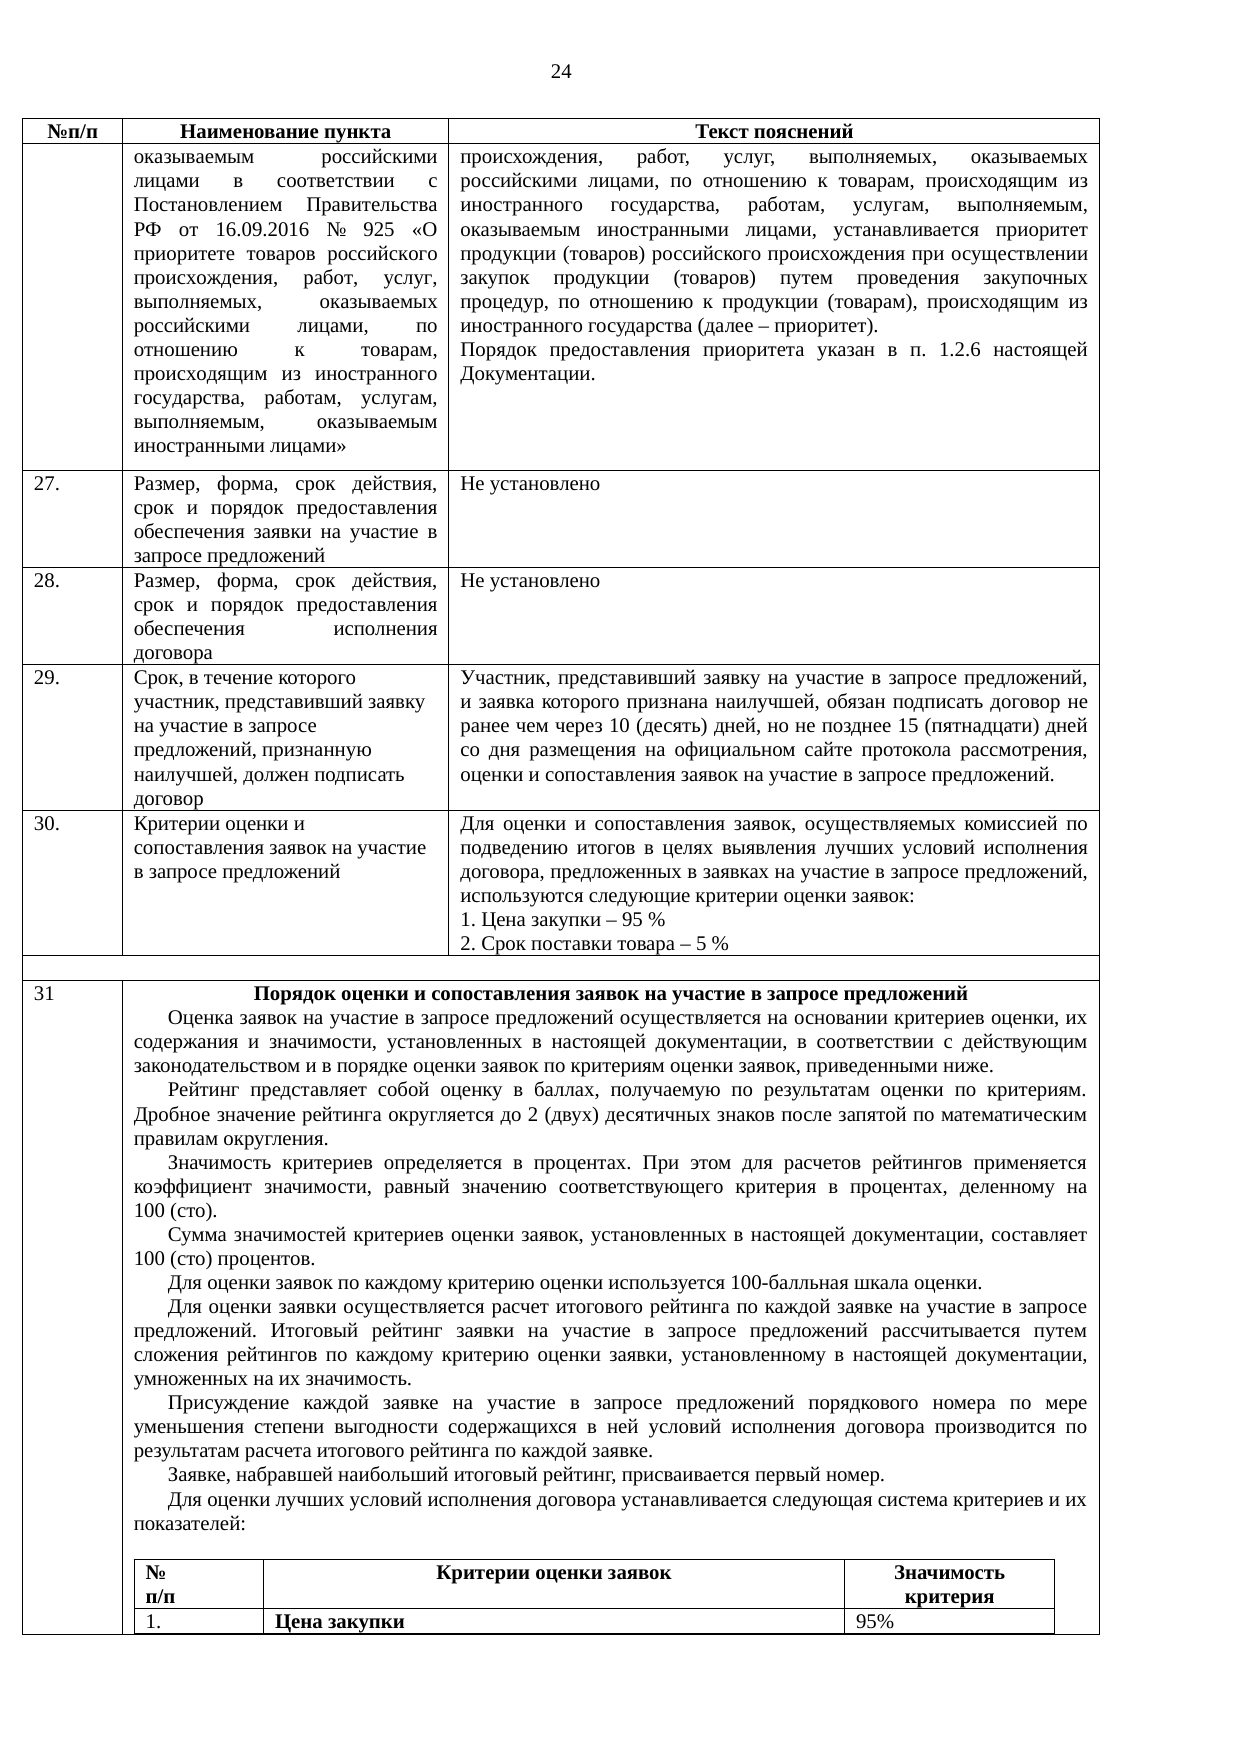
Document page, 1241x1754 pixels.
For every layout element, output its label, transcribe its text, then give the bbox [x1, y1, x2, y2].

table_cell Не установлено [449, 471, 1099, 567]
table_cell Не установлено [449, 568, 1099, 664]
table_cell 31 [23, 981, 122, 1634]
table_cell Размер, форма, срок действия, срок и порядок предоставления обеспечения исполнения договора [123, 568, 448, 664]
table_cell Участник, представивший заявку на участие в запросе предложений, и заявка которого признана наилучшей, обязан подписать договор не ранее чем через 10 (десять) дней, но не позднее 15 (пятнадцати) дней со дня размещения на официальном сайте протокола рассмотрения, оценки и сопоставления заявок на участие в запросе предложений. [449, 665, 1099, 809]
table_cell [23, 144, 122, 469]
table_cell [23, 471, 122, 567]
table_cell Для оценки и сопоставления заявок, осуществляемых комиссией по подведению итогов в целях выявления лучших условий исполнения договора, предложенных в заявках на участие в запросе предложений, используются следующие критерии оценки заявок: 1. Цена закупки – 95 % 2. Срок поставки товара – 5 % [449, 811, 1099, 955]
table_header Текст пояснений [449, 119, 1099, 143]
table_cell Критерии оценки и сопоставления заявок на участие в запросе предложений [123, 811, 448, 955]
table_cell [23, 568, 122, 664]
table_cell [23, 811, 122, 955]
table_cell Размер, форма, срок действия, срок и порядок предоставления обеспечения заявки на участие в запросе предложений [123, 471, 448, 567]
table_cell [23, 956, 1099, 980]
table_header №п/п [23, 119, 122, 143]
table_cell Срок, в течение которого участник, представивший заявку на участие в запросе предложений, признанную наилучшей, должен подписать договор [123, 665, 448, 809]
table_header Наименование пункта [123, 119, 448, 143]
table_cell [23, 665, 122, 809]
